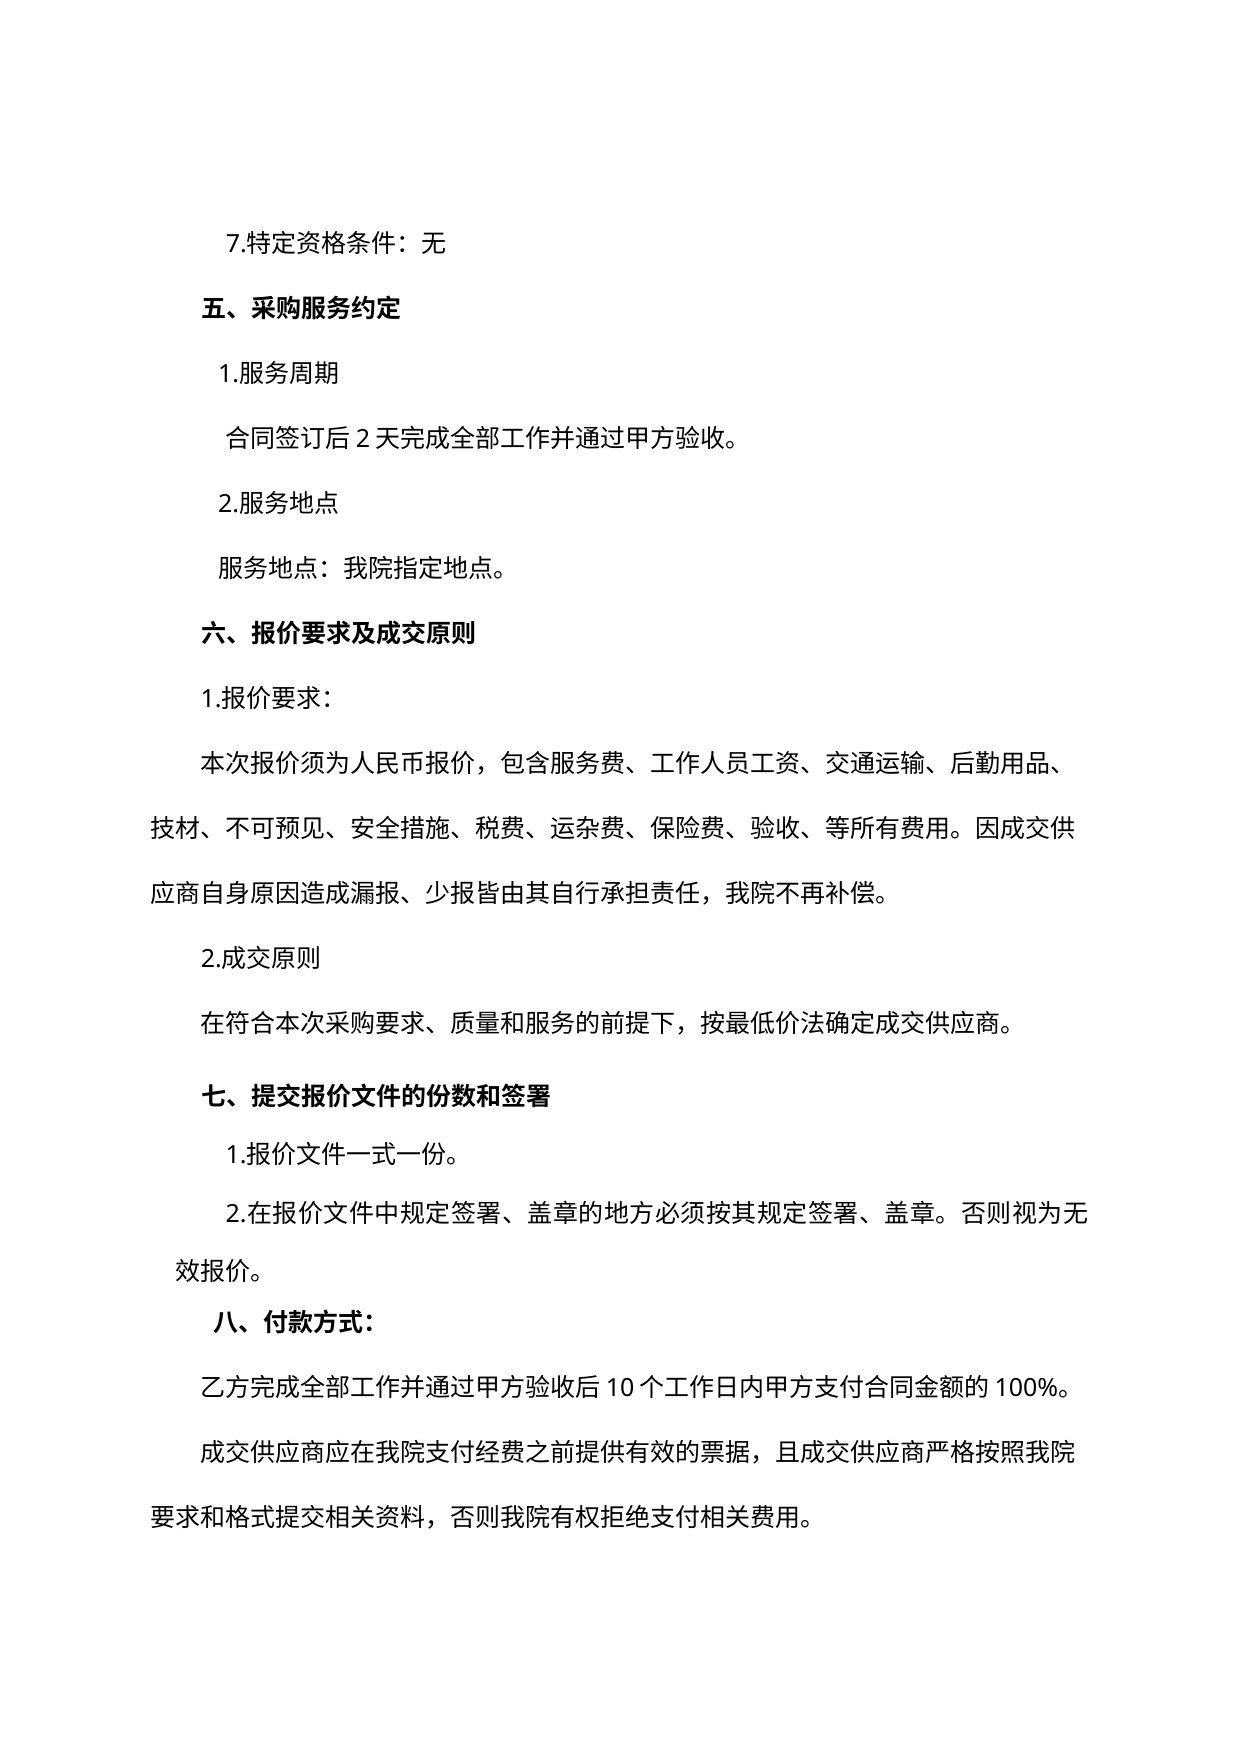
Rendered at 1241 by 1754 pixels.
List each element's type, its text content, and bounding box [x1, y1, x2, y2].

text 1.报价要求： [175, 664, 1089, 729]
text 2.成交原则 [151, 924, 1089, 989]
text 合同签订后2天完成全部工作并通过甲方验收。 [151, 404, 1089, 469]
text 2.在报价文件中规定签署、盖章的地方必须按其规定签署、盖章。否则视为无效报价。 [175, 1171, 1089, 1288]
text 1.服务周期 [151, 339, 1089, 404]
text 在符合本次采购要求、质量和服务的前提下，按最低价法确定成交供应商。 [151, 989, 1089, 1054]
text 八、付款方式： [151, 1288, 1089, 1353]
text 乙方完成全部工作并通过甲方验收后10个工作日内甲方支付合同金额的100%。 [151, 1353, 1089, 1418]
text 六、报价要求及成交原则 [151, 599, 1089, 664]
text 2.服务地点 [151, 469, 1089, 534]
text 7.特定资格条件：无 [151, 209, 1089, 274]
text 成交供应商应在我院支付经费之前提供有效的票据，且成交供应商严格按照我院要求和格式提交相关资料，否则我院有权拒绝支付相关费用。 [151, 1418, 1089, 1548]
text 五、采购服务约定 [151, 274, 1089, 339]
text 服务地点：我院指定地点。 [151, 534, 1089, 599]
text 本次报价须为人民币报价，包含服务费、工作人员工资、交通运输、后勤用品、技材、不可预见、安全措施、税费、运杂费、保险费、验收、等所有费用。因成交供应商自身原因造成漏报、少报皆由其自行承担责任，我院不再补偿。 [151, 729, 1089, 924]
text 1.报价文件一式一份。 [175, 1113, 1089, 1171]
text 七、提交报价文件的份数和签署 [151, 1054, 1089, 1113]
